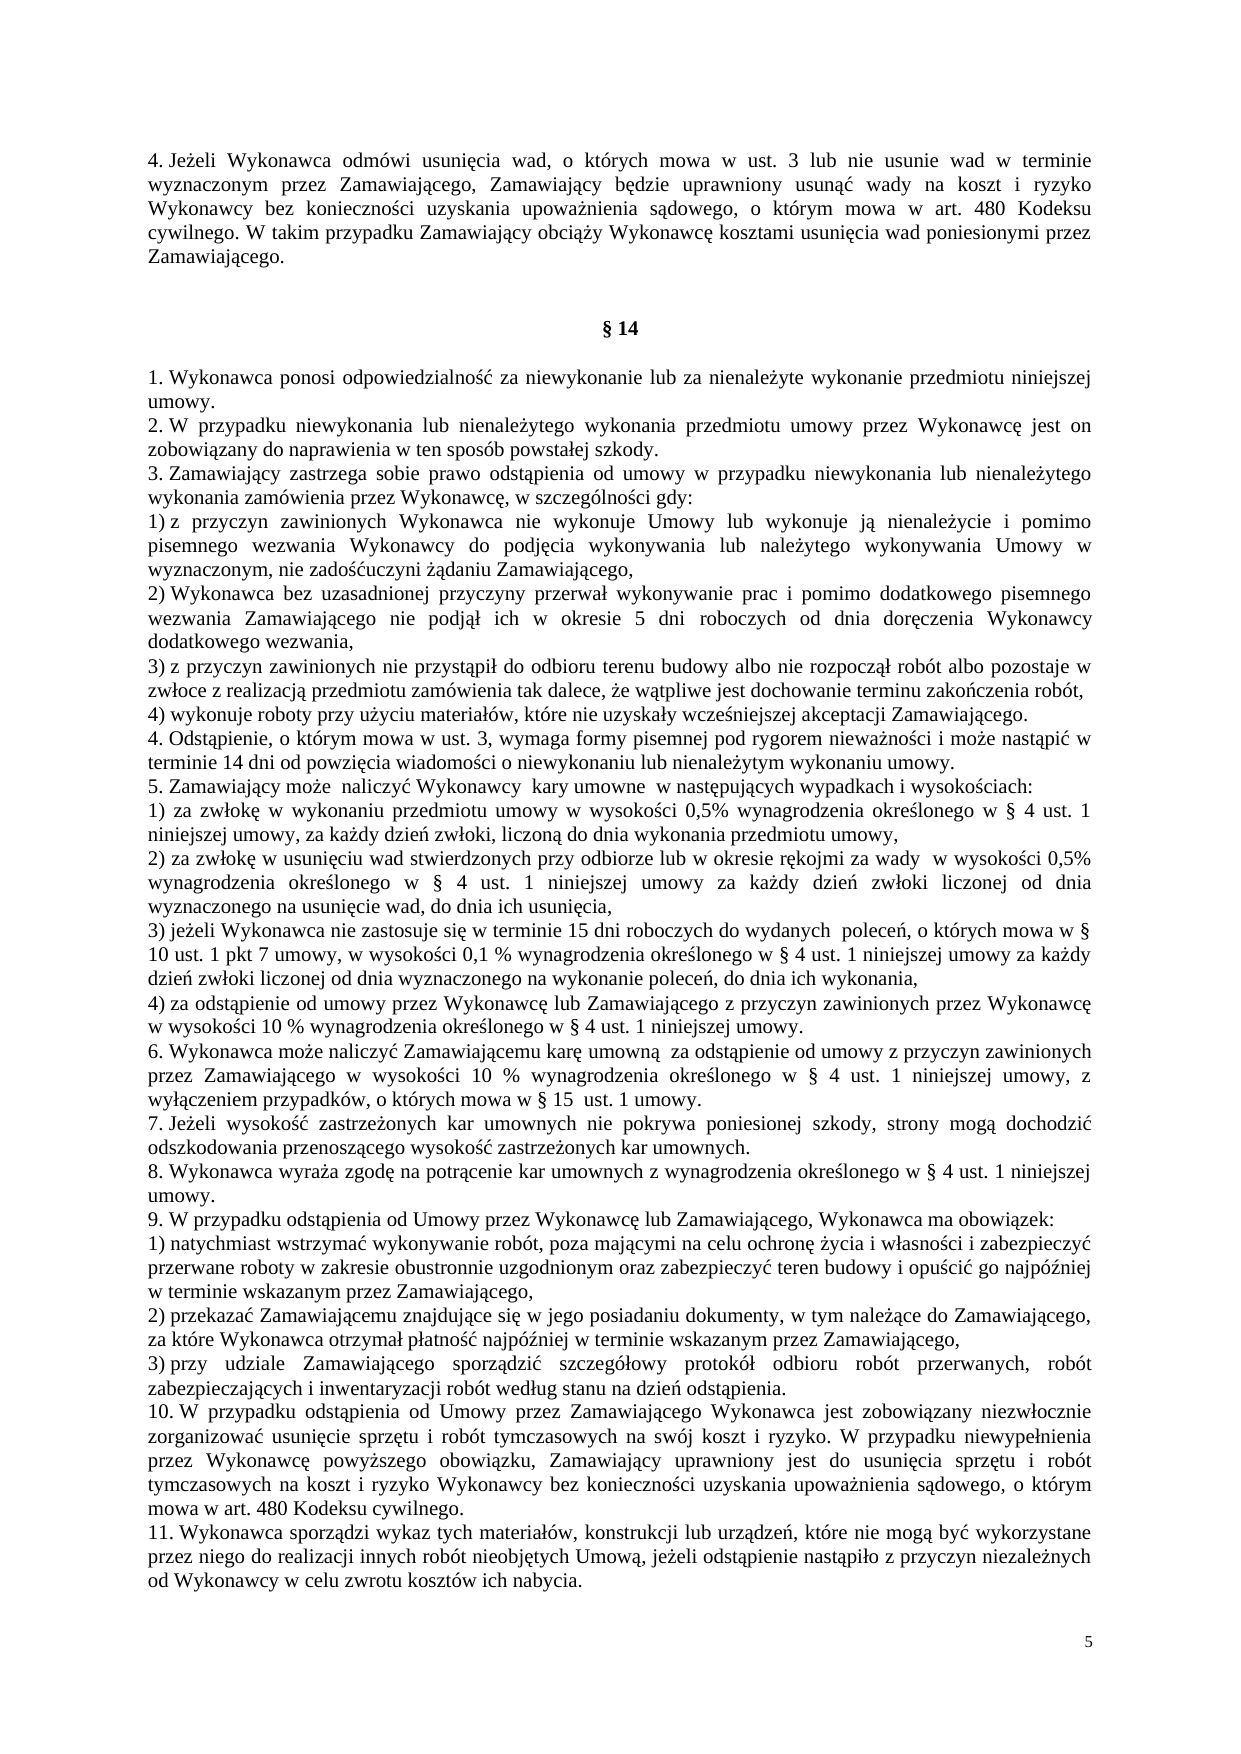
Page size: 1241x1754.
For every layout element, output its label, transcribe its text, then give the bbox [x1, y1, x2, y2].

list przekazać Zamawiającemu znajdujące się w jego posiadaniu dokumenty, w tym należące do Zamawiającego, za które Wykonawca otrzymał płatność najpóźniej w terminie wskazanym przez Zamawiającego, [148, 1303, 1093, 1351]
list z przyczyn zawinionych Wykonawca nie wykonuje Umowy lub wykonuje ją nienależycie i pomimo pisemnego wezwania Wykonawcy do podjęcia wykonywania lub należytego wykonywania Umowy w wyznaczonym, nie zadośćuczyni żądaniu Zamawiającego, [148, 509, 1093, 581]
list za odstąpienie od umowy przez Wykonawcę lub Zamawiającego z przyczyn zawinionych przez Wykonawcę w wysokości 10 % wynagrodzenia określonego w § 4 ust. 1 niniejszej umowy. [148, 990, 1093, 1038]
list wykonuje roboty przy użyciu materiałów, które nie uzyskały wcześniejszej akceptacji Zamawiającego. [148, 702, 1093, 726]
text 2) za zwłokę w usunięciu wad stwierdzonych przy odbiorze lub w okresie rękojmi za wady w wysokości 0,5% wynagrodzenia określonego w § 4 ust. 1 niniejszej umowy za każdy dzień zwłoki liczonej od dnia wyznaczonego na usunięcie wad, do dnia ich usunięcia, [148, 846, 1093, 918]
list przy udziale Zamawiającego sporządzić szczegółowy protokół odbioru robót przerwanych, robót zabezpieczających i inwentaryzacji robót według stanu na dzień odstąpienia. [148, 1351, 1093, 1399]
list Wykonawca wyraża zgodę na potrącenie kar umownych z wynagrodzenia określonego w § 4 ust. 1 niniejszej umowy. [148, 1159, 1093, 1207]
list Wykonawca może naliczyć Zamawiającemu karę umowną za odstąpienie od umowy z przyczyn zawinionych przez Zamawiającego w wysokości 10 % wynagrodzenia określonego w § 4 ust. 1 niniejszej umowy, z wyłączeniem przypadków, o których mowa w § 15 ust. 1 umowy. [148, 1038, 1093, 1111]
list W przypadku niewykonania lub nienależytego wykonania przedmiotu umowy przez Wykonawcę jest on zobowiązany do naprawienia w ten sposób powstałej szkody. [148, 413, 1093, 461]
text 1) za zwłokę w wykonaniu przedmiotu umowy w wysokości 0,5% wynagrodzenia określonego w § 4 ust. 1 niniejszej umowy, za każdy dzień zwłoki, liczoną do dnia wykonania przedmiotu umowy, [148, 798, 1093, 846]
list Zamawiający zastrzega sobie prawo odstąpienia od umowy w przypadku niewykonania lub nienależytego wykonania zamówienia przez Wykonawcę, w szczególności gdy: [148, 461, 1093, 509]
list natychmiast wstrzymać wykonywanie robót, poza mającymi na celu ochronę życia i własności i zabezpieczyć przerwane roboty w zakresie obustronnie uzgodnionym oraz zabezpieczyć teren budowy i opuścić go najpóźniej w terminie wskazanym przez Zamawiającego, [148, 1231, 1093, 1303]
list Wykonawca sporządzi wykaz tych materiałów, konstrukcji lub urządzeń, które nie mogą być wykorzystane przez niego do realizacji innych robót nieobjętych Umową, jeżeli odstąpienie nastąpiło z przyczyn niezależnych od Wykonawcy w celu zwrotu kosztów ich nabycia. [148, 1520, 1093, 1592]
list Wykonawca ponosi odpowiedzialność za niewykonanie lub za nienależyte wykonanie przedmiotu niniejszej umowy. [148, 365, 1093, 413]
list W przypadku odstąpienia od Umowy przez Wykonawcę lub Zamawiającego, Wykonawca ma obowiązek: [148, 1207, 1093, 1231]
list Jeżeli Wykonawca odmówi usunięcia wad, o których mowa w ust. 3 lub nie usunie wad w terminie wyznaczonym przez Zamawiającego, Zamawiający będzie uprawniony usunąć wady na koszt i ryzyko Wykonawcy bez konieczności uzyskania upoważnienia sądowego, o którym mowa w art. 480 Kodeksu cywilnego. W takim przypadku Zamawiający obciąży Wykonawcę kosztami usunięcia wad poniesionymi przez Zamawiającego. [148, 148, 1093, 268]
text § 14 [148, 316, 1093, 340]
list Zamawiający może naliczyć Wykonawcy kary umowne w następujących wypadkach i wysokościach: [148, 774, 1093, 798]
list W przypadku odstąpienia od Umowy przez Zamawiającego Wykonawca jest zobowiązany niezwłocznie zorganizować usunięcie sprzętu i robót tymczasowych na swój koszt i ryzyko. W przypadku niewypełnienia przez Wykonawcę powyższego obowiązku, Zamawiający uprawniony jest do usunięcia sprzętu i robót tymczasowych na koszt i ryzyko Wykonawcy bez konieczności uzyskania upoważnienia sądowego, o którym mowa w art. 480 Kodeksu cywilnego. [148, 1399, 1093, 1520]
list Jeżeli wysokość zastrzeżonych kar umownych nie pokrywa poniesionej szkody, strony mogą dochodzić odszkodowania przenoszącego wysokość zastrzeżonych kar umownych. [148, 1111, 1093, 1159]
list Wykonawca bez uzasadnionej przyczyny przerwał wykonywanie prac i pomimo dodatkowego pisemnego wezwania Zamawiającego nie podjął ich w okresie 5 dni roboczych od dnia doręczenia Wykonawcy dodatkowego wezwania, [148, 581, 1093, 653]
list jeżeli Wykonawca nie zastosuje się w terminie 15 dni roboczych do wydanych poleceń, o których mowa w § 10 ust. 1 pkt 7 umowy, w wysokości 0,1 % wynagrodzenia określonego w § 4 ust. 1 niniejszej umowy za każdy dzień zwłoki liczonej od dnia wyznaczonego na wykonanie poleceń, do dnia ich wykonania, [148, 918, 1093, 990]
list Odstąpienie, o którym mowa w ust. 3, wymaga formy pisemnej pod rygorem nieważności i może nastąpić w terminie 14 dni od powzięcia wiadomości o niewykonaniu lub nienależytym wykonaniu umowy. [148, 726, 1093, 774]
list z przyczyn zawinionych nie przystąpił do odbioru terenu budowy albo nie rozpoczął robót albo pozostaje w zwłoce z realizacją przedmiotu zamówienia tak dalece, że wątpliwe jest dochowanie terminu zakończenia robót, [148, 653, 1093, 702]
